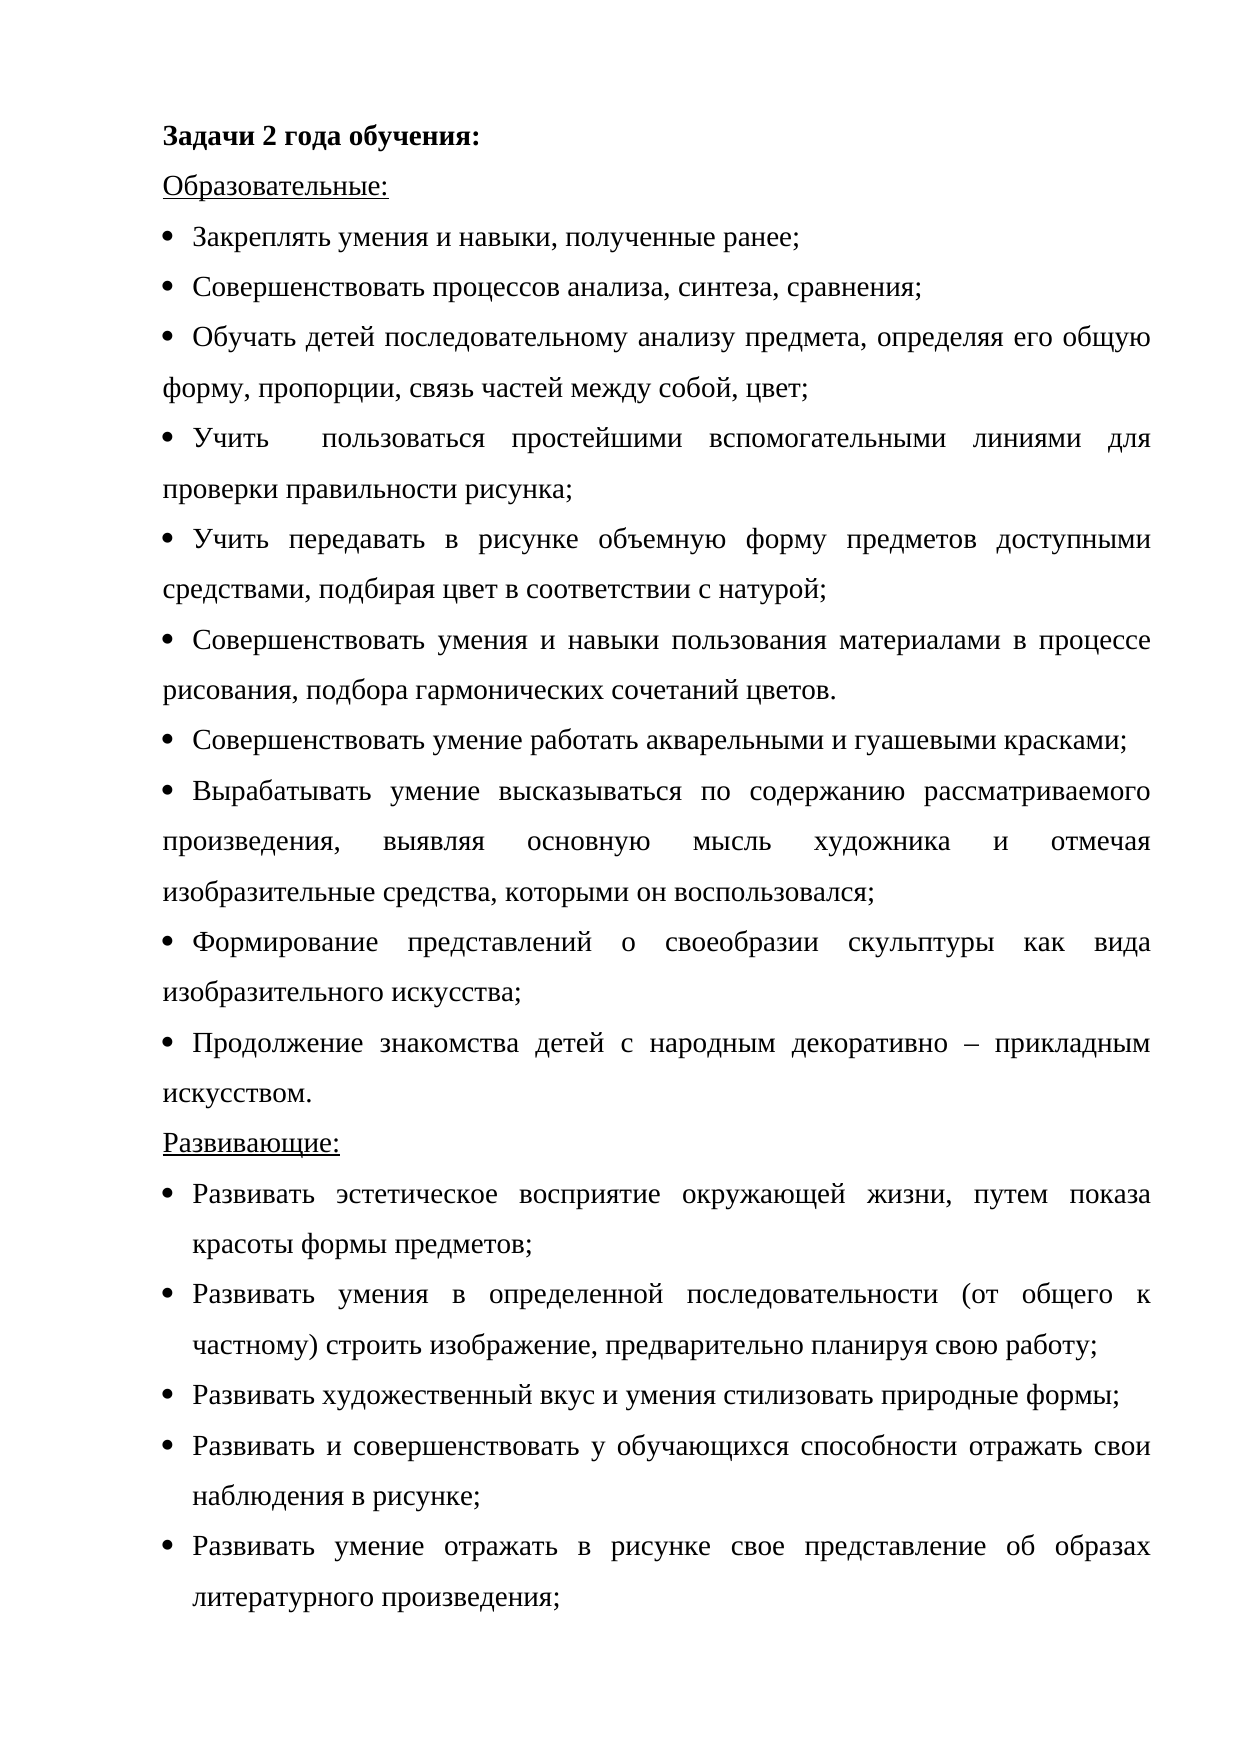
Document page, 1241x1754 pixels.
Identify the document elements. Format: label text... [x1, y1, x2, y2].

list Развивать умение отражать в рисунке свое представление об образах литературного произведения; [162, 1528, 1152, 1612]
list Совершенствовать умения и навыки пользования материалами в процессе рисования, подбора гармонических сочетаний цветов. [162, 622, 1152, 706]
list Закреплять умения и навыки, полученные ранее; [162, 219, 1152, 252]
list Продолжение знакомства детей с народным декоративно – прикладным искусством. [162, 1025, 1152, 1109]
list Развивать и совершенствовать у обучающихся способности отражать свои наблюдения в рисунке; [162, 1428, 1152, 1512]
list Развивать художественный вкус и умения стилизовать природные формы; [162, 1377, 1152, 1411]
list Вырабатывать умение высказываться по содержанию рассматриваемого произведения, выявляя основную мысль художника и отмечая изобразительные средства, которыми он воспользовался; [162, 773, 1152, 907]
list Совершенствовать процессов анализа, синтеза, сравнения; [162, 269, 1152, 303]
list Развивать эстетическое восприятие окружающей жизни, путем показа красоты формы предметов; [162, 1176, 1152, 1260]
text Задачи 2 года обучения: [162, 118, 1152, 152]
text Развивающие: [162, 1125, 1152, 1159]
list Совершенствовать умение работать акварельными и гуашевыми красками; [162, 722, 1152, 756]
list Учить передавать в рисунке объемную форму предметов доступными средствами, подбирая цвет в соответствии с натурой; [162, 521, 1152, 605]
list Учить пользоваться простейшими вспомогательными линиями для проверки правильности рисунка; [162, 420, 1152, 504]
list Обучать детей последовательному анализу предмета, определяя его общую форму, пропорции, связь частей между собой, цвет; [162, 319, 1152, 403]
list Развивать умения в определенной последовательности (от общего к частному) строить изображение, предварительно планируя свою работу; [162, 1276, 1152, 1360]
list Формирование представлений о своеобразии скульптуры как вида изобразительного искусства; [162, 924, 1152, 1008]
text Образовательные: [162, 168, 1152, 202]
